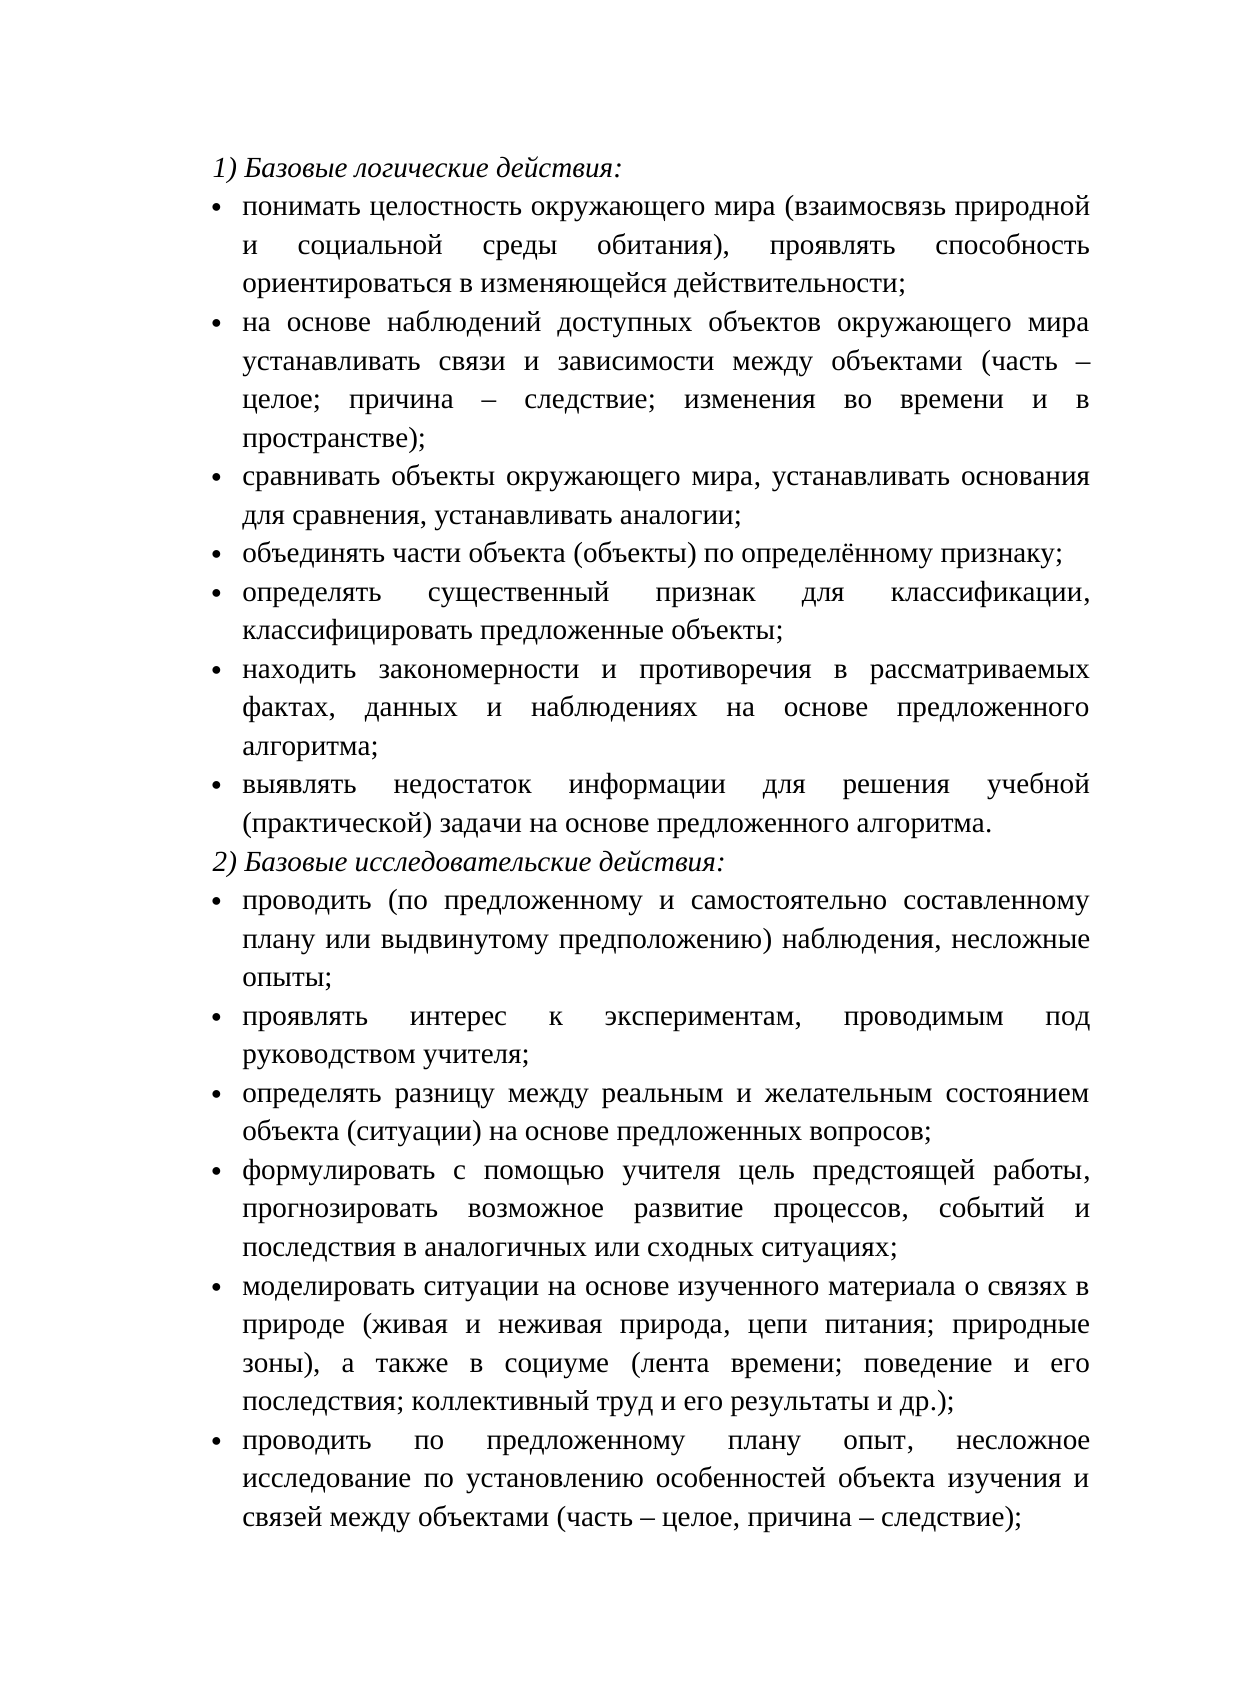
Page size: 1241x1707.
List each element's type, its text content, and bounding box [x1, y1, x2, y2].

list понимать целостность окружающего мира (взаимосвязь природной и социальной среды обитания), проявлять способность ориентироваться в изменяющейся действительности; [212, 188, 1090, 299]
list выявлять недостаток информации для решения учебной (практической) задачи на основе предложенного алгоритма. [212, 767, 1090, 839]
text 2) Базовые исследовательские действия: [150, 844, 1090, 877]
list определять разницу между реальным и желательным состоянием объекта (ситуации) на основе предложенных вопросов; [212, 1075, 1090, 1147]
list сравнивать объекты окружающего мира, устанавливать основания для сравнения, устанавливать аналогии; [212, 458, 1090, 530]
list объединять части объекта (объекты) по определённому признаку; [212, 535, 1090, 569]
list проводить (по предложенному и самостоятельно составленному плану или выдвинутому предположению) наблюдения, несложные опыты; [212, 882, 1090, 993]
list определять существенный признак для классификации, классифицировать предложенные объекты; [212, 574, 1090, 646]
list на основе наблюдений доступных объектов окружающего мира устанавливать связи и зависимости между объектами (часть – целое; причина – следствие; изменения во времени и в пространстве); [212, 304, 1090, 453]
list проводить по предложенному плану опыт, несложное исследование по установлению особенностей объекта изучения и связей между объектами (часть – целое, причина – следствие); [212, 1422, 1090, 1532]
list проявлять интерес к экспериментам, проводимым под руководством учителя; [212, 998, 1090, 1070]
text 1) Базовые логические действия: [150, 150, 1090, 183]
list находить закономерности и противоречия в рассматриваемых фактах, данных и наблюдениях на основе предложенного алгоритма; [212, 651, 1090, 762]
list моделировать ситуации на основе изученного материала о связях в природе (живая и неживая природа, цепи питания; природные зоны), а также в социуме (лента времени; поведение и его последствия; коллективный труд и его результаты и др.); [212, 1268, 1090, 1417]
list формулировать с помощью учителя цель предстоящей работы, прогнозировать возможное развитие процессов, событий и последствия в аналогичных или сходных ситуациях; [212, 1152, 1090, 1263]
